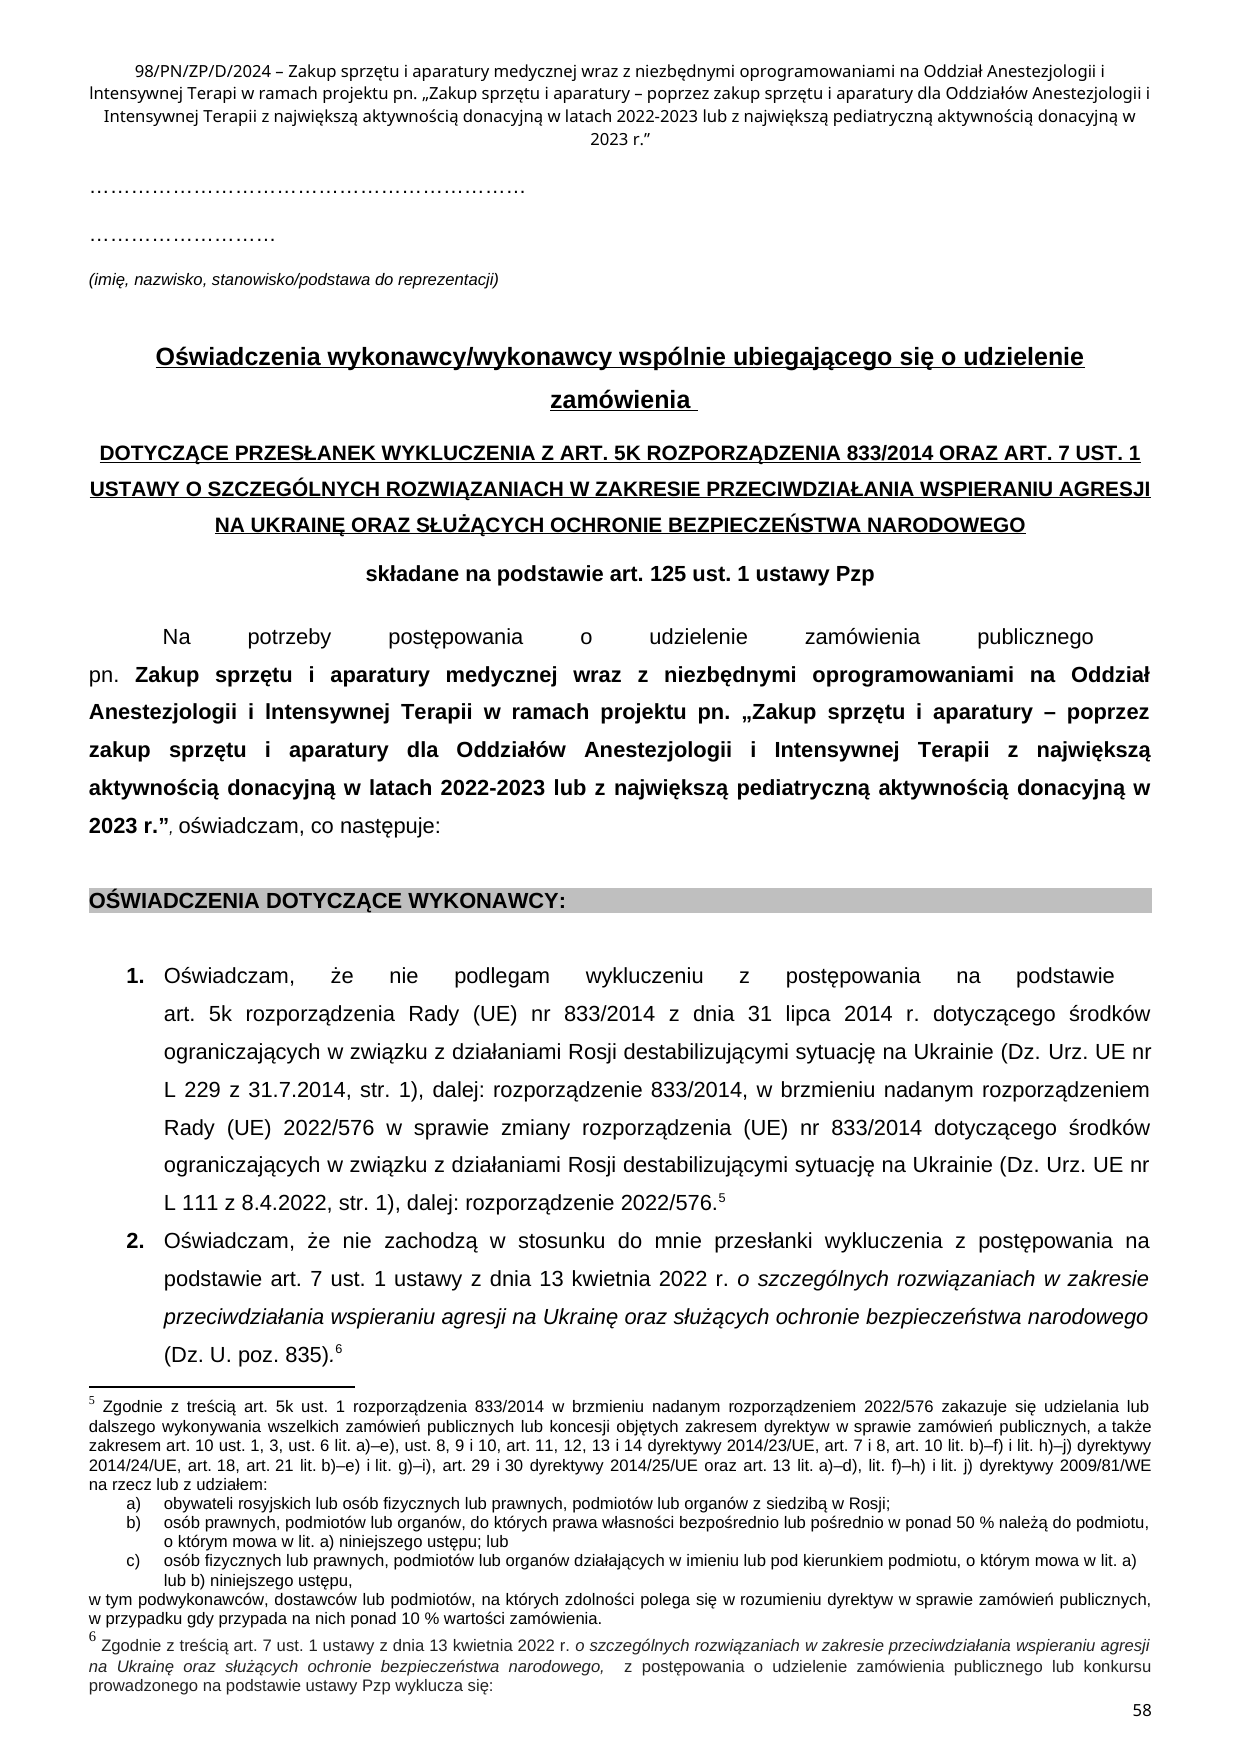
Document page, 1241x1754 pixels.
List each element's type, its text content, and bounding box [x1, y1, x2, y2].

text składane na podstawie art. 125 ust. 1 ustawy Pzp [89, 561, 1152, 586]
text (imię, nazwisko, stanowisko/podstawa do reprezentacji) [89, 270, 531, 289]
text Na potrzeby postępowania o udzielenie zamówienia publicznego pn. Zakup sprzętu i aparatury medycznej wraz z niezbędnymi oprogramowaniami na Oddział Anestezjologii i lntensywnej Terapii w ramach projektu pn. „Zakup sprzętu i aparatury – poprzez zakup sprzętu i aparatury dla Oddziałów Anestezjologii i Intensywnej Terapii z największą aktywnością donacyjną w latach 2022-2023 lub z największą pediatryczną aktywnością donacyjną w 2023 r.”, oświadczam, co następuje: [89, 624, 1152, 838]
text OŚWIADCZENIA DOTYCZĄCE WYKONAWCY: [89, 888, 1152, 913]
list Oświadczam, że nie zachodzą w stosunku do mnie przesłanki wykluczenia z postępowania na podstawie art. 7 ust. 1 ustawy z dnia 13 kwietnia 2022 r. o szczególnych rozwiązaniach w zakresie przeciwdziałania wspieraniu agresji na Ukrainę oraz służących ochronie bezpieczeństwa narodowego (Dz. U. poz. 835). [126, 1228, 1152, 1367]
list Oświadczam, że nie podlegam wykluczeniu z postępowania na podstawie art. 5k rozporządzenia Rady (UE) nr 833/2014 z dnia 31 lipca 2014 r. dotyczącego środków ograniczających w związku z działaniami Rosji destabilizującymi sytuację na Ukrainie (Dz. Urz. UE nr L 229 z 31.7.2014, str. 1), dalej: rozporządzenie 833/2014, w brzmieniu nadanym rozporządzeniem Rady (UE) 2022/576 w sprawie zmiany rozporządzenia (UE) nr 833/2014 dotyczącego środków ograniczających w związku z działaniami Rosji destabilizującymi sytuację na Ukrainie (Dz. Urz. UE nr L 111 z 8.4.2022, str. 1), dalej: rozporządzenie 2022/576. [126, 963, 1152, 1215]
text DOTYCZĄCE PRZESŁANEK WYKLUCZENIA Z ART. 5K ROZPORZĄDZENIA 833/2014 ORAZ ART. 7 UST. 1 USTAWY o szczególnych rozwiązaniach w zakresie przeciwdziałania wspieraniu agresji na Ukrainę oraz służących ochronie bezpieczeństwa narodowego [89, 441, 1152, 536]
text ……………………………………………………………………………… [89, 174, 531, 246]
text Oświadczenia wykonawcy/wykonawcy wspólnie ubiegającego się o udzielenie zamówienia [89, 342, 1152, 414]
